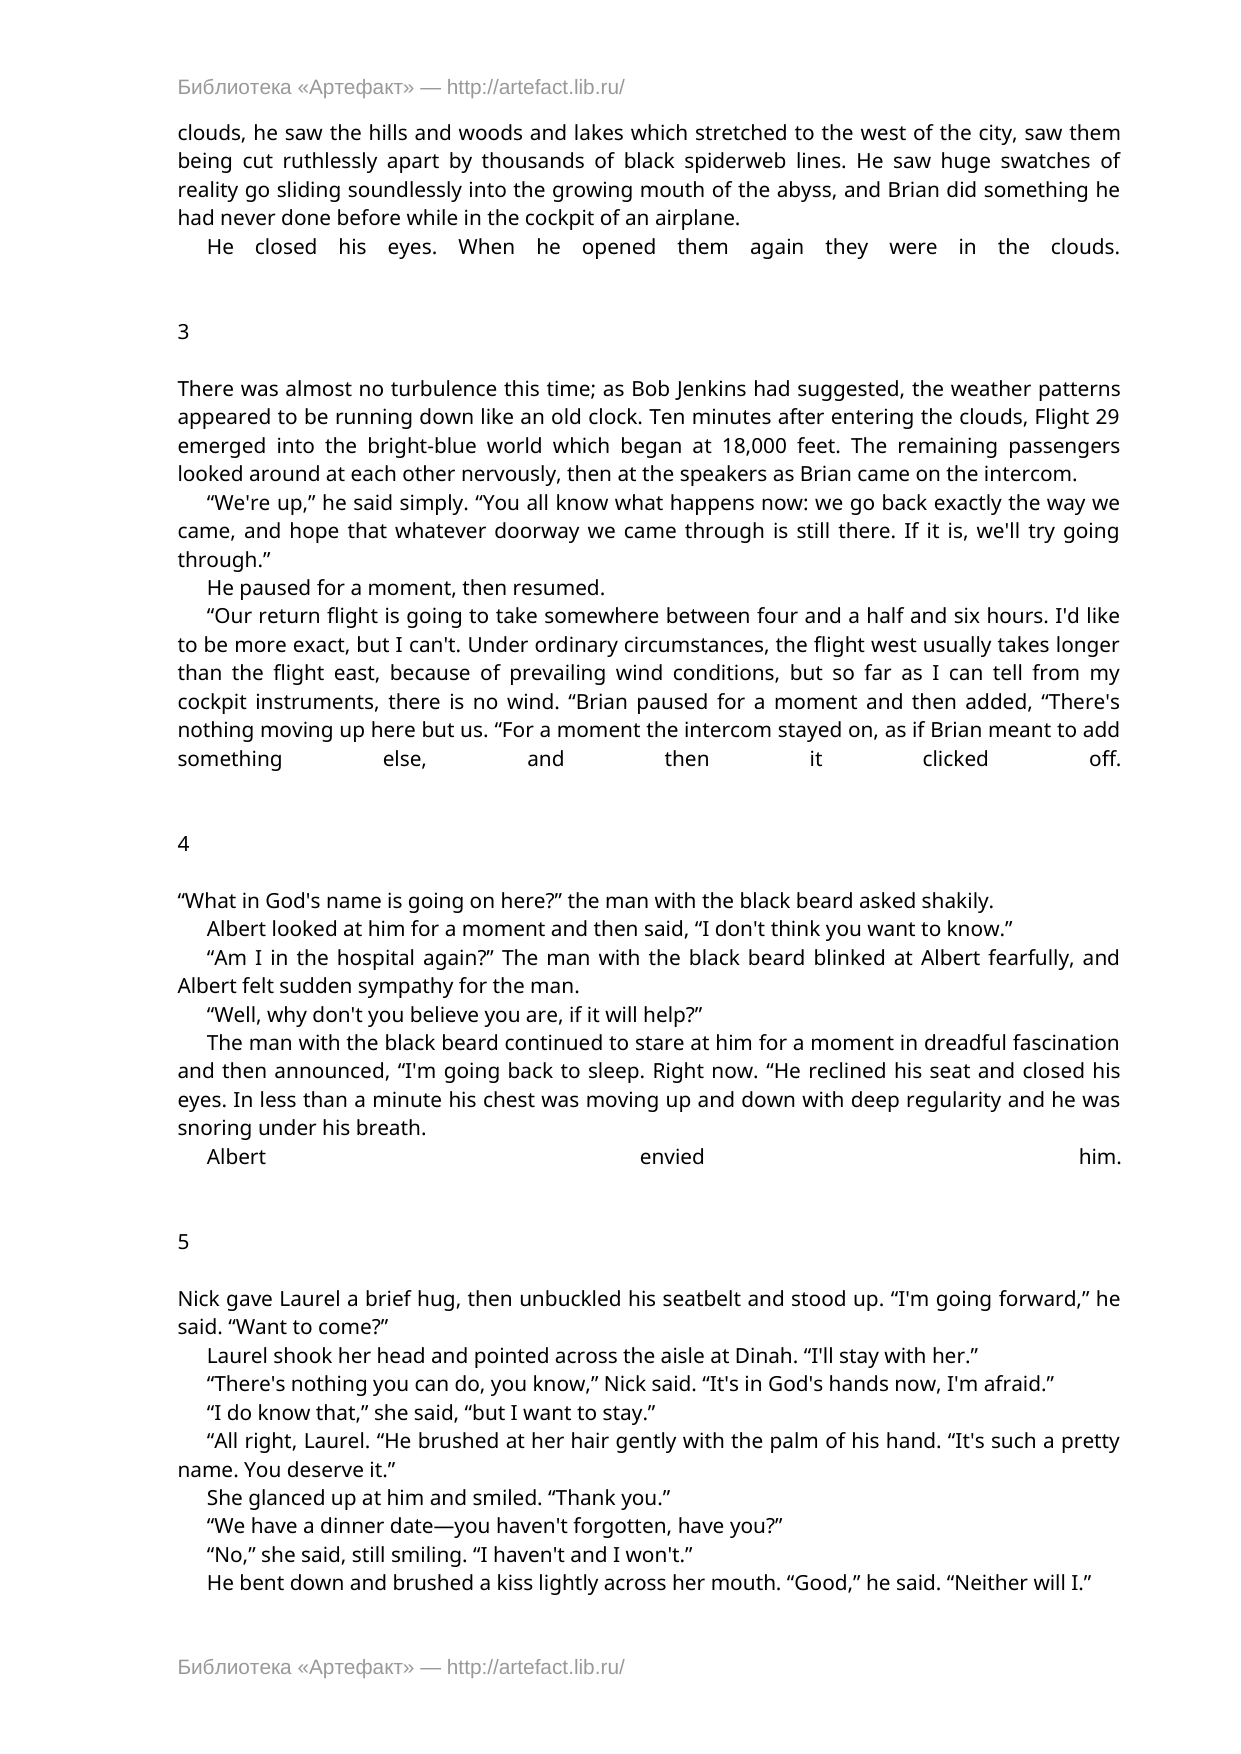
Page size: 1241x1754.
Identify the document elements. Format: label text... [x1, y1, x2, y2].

text “No,” she said, still smiling. “I haven't and I won't.” [177, 1540, 1122, 1568]
text Laurel shook her head and pointed across the aisle at Dinah. “I'll stay with her.” [177, 1341, 1122, 1369]
text He closed his eyes. When he opened them again they were in the clouds. 3 There was almost no turbulence this time; as Bob Jenkins had suggested, the weather patterns appeared to be running down like an old clock. Ten minutes after entering the clouds, Flight 29 emerged into the bright-blue world which began at 18,000 feet. The remaining passengers looked around at each other nervously, then at the speakers as Brian came on the intercom. [177, 232, 1122, 488]
text He bent down and brushed a kiss lightly across her mouth. “Good,” he said. “Neither will I.” [177, 1568, 1122, 1597]
text “We have a dinner date—you haven't forgotten, have you?” [177, 1512, 1122, 1540]
text Albert envied him. 5 Nick gave Laurel a brief hug, then unbuckled his seatbelt and stood up. “I'm going forward,” he said. “Want to come?” [177, 1142, 1122, 1341]
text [177, 118, 1122, 232]
text “Our return flight is going to take somewhere between four and a half and six hours. I'd like to be more exact, but I can't. Under ordinary circumstances, the flight west usually takes longer than the flight east, because of prevailing wind conditions, but so far as I can tell from my cockpit instruments, there is no wind. “Brian paused for a moment and then added, “There's nothing moving up here but us. “For a moment the intercom stayed on, as if Brian meant to add something else, and then it clicked off. 4 “What in God's name is going on here?” the man with the black beard asked shakily. [177, 602, 1122, 914]
text “There's nothing you can do, you know,” Nick said. “It's in God's hands now, I'm afraid.” [177, 1369, 1122, 1398]
text “Am I in the hospital again?” The man with the black beard blinked at Albert fearfully, and Albert felt sudden sympathy for the man. [177, 943, 1122, 1000]
text Albert looked at him for a moment and then said, “I don't think you want to know.” [177, 914, 1122, 943]
text She glanced up at him and smiled. “Thank you.” [177, 1483, 1122, 1512]
text The man with the black beard continued to stare at him for a moment in dreadful fascination and then announced, “I'm going back to sleep. Right now. “He reclined his seat and closed his eyes. In less than a minute his chest was moving up and down with deep regularity and he was snoring under his breath. [177, 1028, 1122, 1142]
text “Well, why don't you believe you are, if it will help?” [177, 1000, 1122, 1028]
text He paused for a moment, then resumed. [177, 573, 1122, 602]
text “I do know that,” she said, “but I want to stay.” [177, 1398, 1122, 1426]
text “All right, Laurel. “He brushed at her hair gently with the palm of his hand. “It's such a pretty name. You deserve it.” [177, 1426, 1122, 1483]
text “We're up,” he said simply. “You all know what happens now: we go back exactly the way we came, and hope that whatever doorway we came through is still there. If it is, we'll try going through.” [177, 488, 1122, 573]
